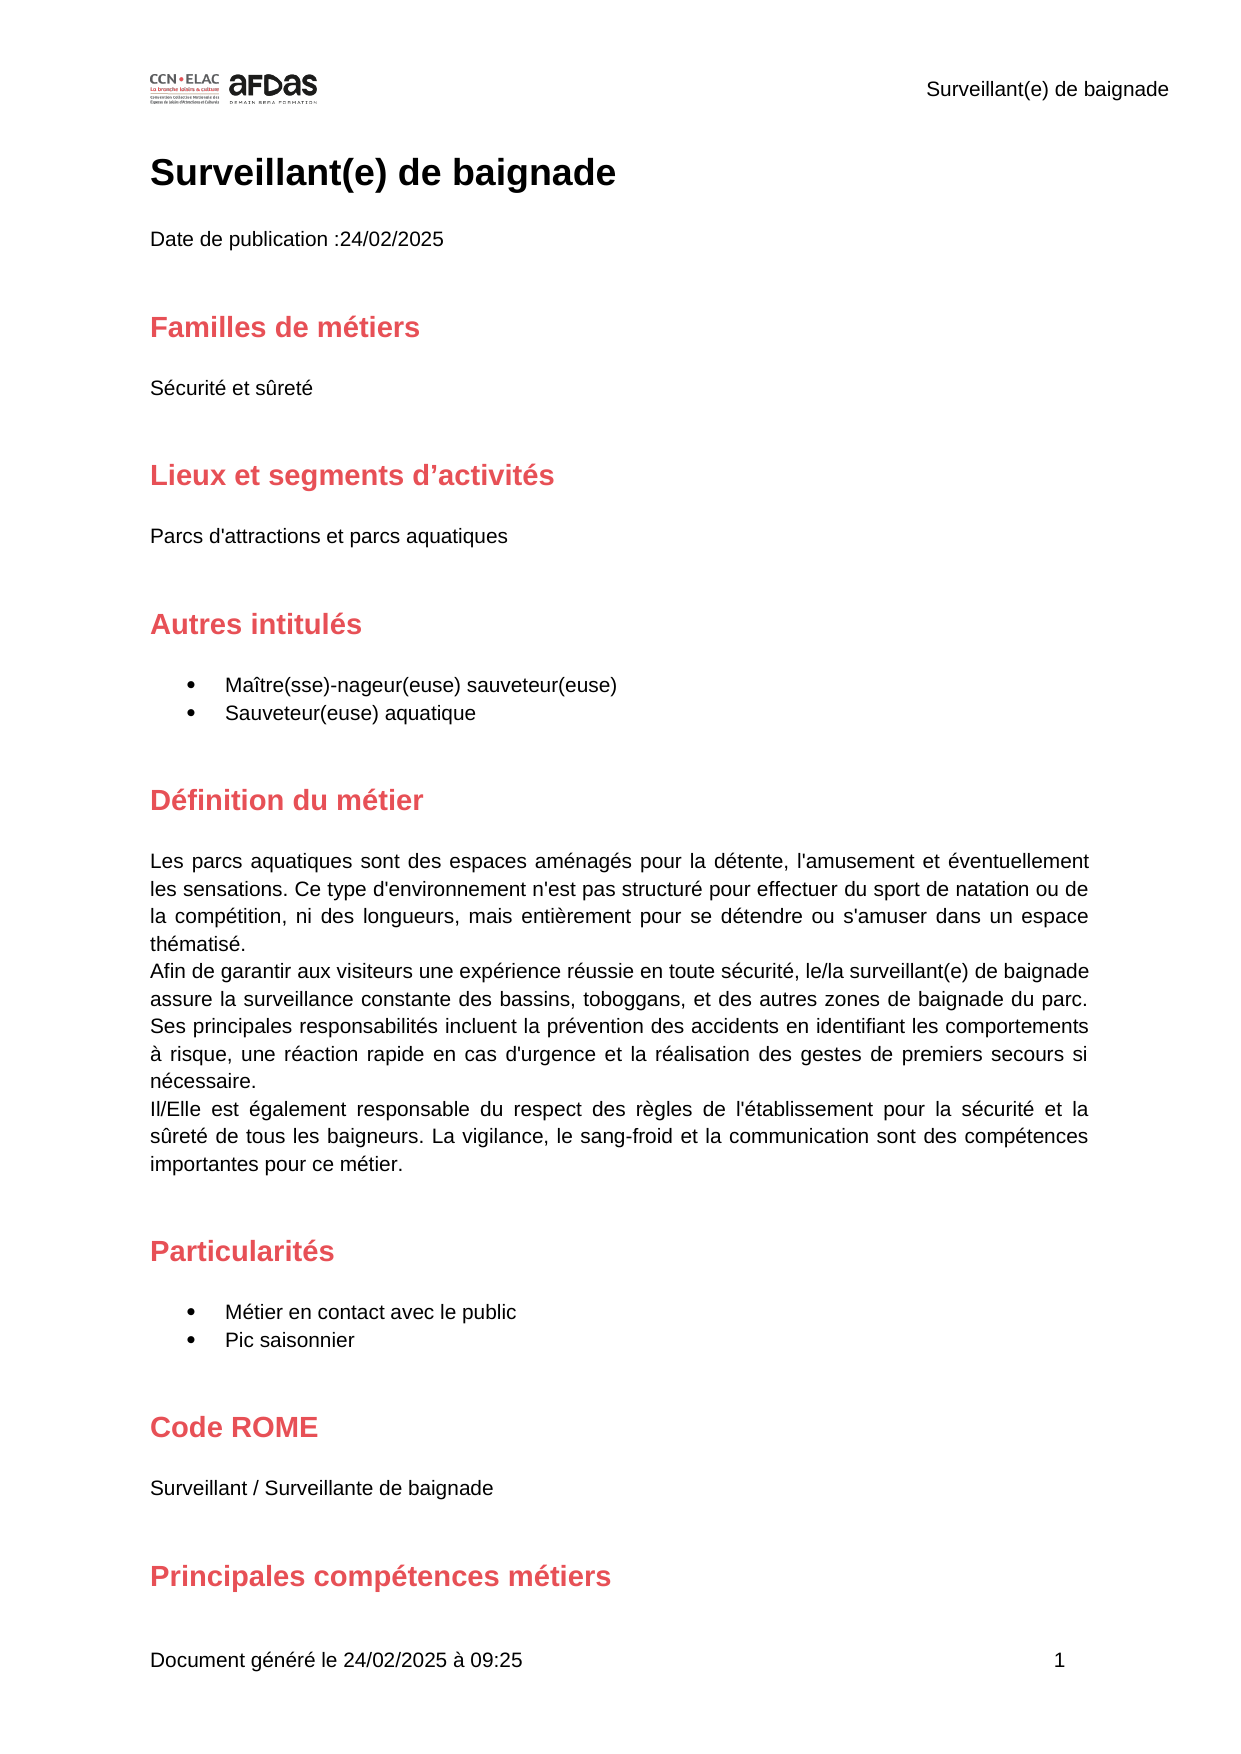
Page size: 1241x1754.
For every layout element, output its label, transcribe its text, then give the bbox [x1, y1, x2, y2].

text Particularités [150, 1234, 1090, 1267]
text Les parcs aquatiques sont des espaces aménagés pour la détente, l'amusement et éventuellement les sensations. Ce type d'environnement n'est pas structuré pour effectuer du sport de natation ou de la compétition, ni des longueurs, mais entièrement pour se détendre ou s'amuser dans un espace thématisé. [150, 849, 1090, 955]
text Autres intitulés [150, 607, 1090, 640]
list Sauveteur(euse) aquatique [187, 700, 1090, 724]
text Lieux et segments d’activités [150, 458, 1090, 492]
text Surveillant / Surveillante de baignade [150, 1476, 1090, 1500]
text Parcs d'attractions et parcs aquatiques [150, 524, 1090, 548]
list Pic saisonnier [187, 1328, 1090, 1352]
picture [150, 74, 317, 104]
text Surveillant(e) de baignade [150, 150, 1090, 193]
text Il/Elle est également responsable du respect des règles de l'établissement pour la sécurité et la sûreté de tous les baigneurs. La vigilance, le sang-froid et la communication sont des compétences importantes pour ce métier. [150, 1096, 1090, 1175]
text Sécurité et sûreté [150, 376, 1090, 399]
text Date de publication :24/02/2025 [150, 227, 1090, 251]
list Maître(sse)-nageur(euse) sauveteur(euse) [187, 673, 1090, 697]
text Code ROME [150, 1410, 1090, 1444]
text Définition du métier [150, 783, 1090, 816]
text Familles de métiers [150, 309, 1090, 343]
list Métier en contact avec le public [187, 1300, 1090, 1324]
text Principales compétences métiers [150, 1559, 1090, 1592]
text Afin de garantir aux visiteurs une expérience réussie en toute sécurité, le/la surveillant(e) de baignade assure la surveillance constante des bassins, toboggans, et des autres zones de baignade du parc. Ses principales responsabilités incluent la prévention des accidents en identifiant les comportements à risque, une réaction rapide en cas d'urgence et la réalisation des gestes de premiers secours si nécessaire. [150, 959, 1090, 1093]
